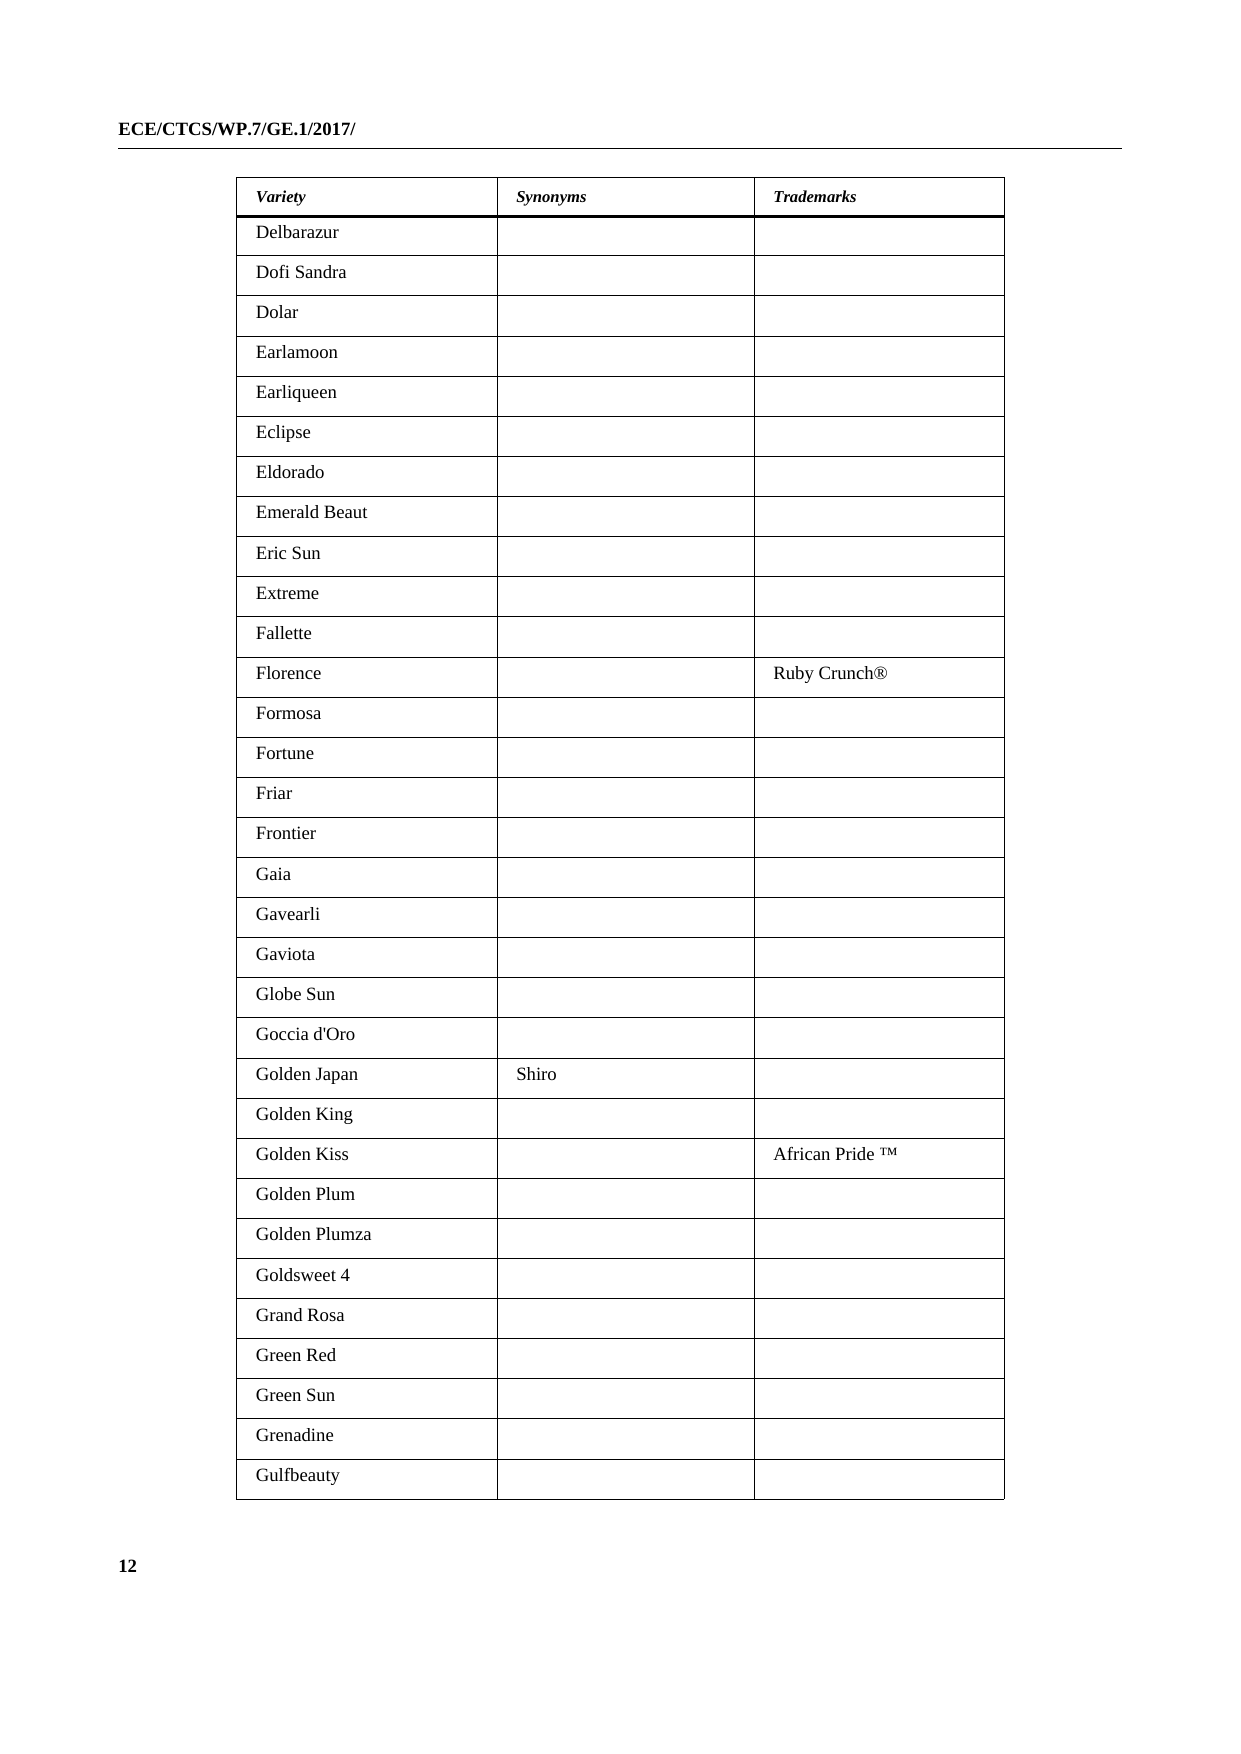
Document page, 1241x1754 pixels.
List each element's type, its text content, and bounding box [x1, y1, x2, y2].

table_cell Goldsweet 4 [237, 1259, 497, 1298]
table_cell [498, 417, 754, 456]
table_cell [498, 978, 754, 1017]
table_cell Eclipse [237, 417, 497, 456]
table_cell [498, 1419, 754, 1458]
table_cell [498, 1179, 754, 1218]
table_cell [755, 457, 1004, 496]
table_cell Earlamoon [237, 337, 497, 376]
table_cell Eric Sun [237, 537, 497, 576]
table_cell [498, 818, 754, 857]
table_cell Extreme [237, 577, 497, 616]
table_cell [755, 898, 1004, 937]
table_cell [498, 337, 754, 376]
table_cell [498, 938, 754, 977]
table_cell Delbarazur [237, 218, 497, 255]
table_cell Green Sun [237, 1379, 497, 1418]
table_cell [755, 577, 1004, 616]
table_cell [755, 858, 1004, 897]
table_cell [755, 1419, 1004, 1458]
table_cell Gaia [237, 858, 497, 897]
table_header Trademarks [755, 178, 1004, 215]
table_cell Gulfbeauty [237, 1460, 497, 1498]
table_cell [498, 577, 754, 616]
table_cell [755, 1099, 1004, 1138]
table_cell [755, 617, 1004, 656]
table_cell [755, 497, 1004, 536]
table_cell Green Red [237, 1339, 497, 1378]
table_cell [498, 537, 754, 576]
table_cell [755, 1179, 1004, 1218]
table_cell [755, 1379, 1004, 1418]
table_cell [755, 738, 1004, 777]
table_cell [498, 1018, 754, 1057]
table_cell Eldorado [237, 457, 497, 496]
table_header Variety [237, 178, 497, 215]
table_cell [498, 698, 754, 737]
table_cell [755, 978, 1004, 1017]
table_cell [755, 337, 1004, 376]
table_cell [498, 1099, 754, 1138]
table_cell Dolar [237, 296, 497, 336]
table_cell Grenadine [237, 1419, 497, 1458]
table_cell [498, 457, 754, 496]
table_cell Earliqueen [237, 377, 497, 416]
table_cell Friar [237, 778, 497, 817]
table_cell [755, 818, 1004, 857]
table_cell Golden [237, 1179, 497, 1218]
table_cell [498, 617, 754, 656]
table_cell Goccia d'Oro [237, 1018, 497, 1057]
table_cell [498, 1379, 754, 1418]
table_cell Fallette [237, 617, 497, 656]
table_cell [755, 1339, 1004, 1378]
table_cell African Pride ™ [755, 1139, 1004, 1178]
table_cell [755, 698, 1004, 737]
table_cell Emerald Beaut [237, 497, 497, 536]
table_cell [498, 1219, 754, 1258]
table_cell Frontier [237, 818, 497, 857]
table_cell [755, 1219, 1004, 1258]
table_cell [498, 898, 754, 937]
table_cell Shiro [498, 1059, 754, 1097]
table_cell Fortune [237, 738, 497, 777]
table_cell [498, 256, 754, 295]
table_cell [237, 658, 497, 696]
table_cell [755, 1259, 1004, 1298]
table_cell [755, 377, 1004, 416]
table_cell [755, 218, 1004, 255]
table_cell [498, 1460, 754, 1498]
table_cell Golden Plumza [237, 1219, 497, 1258]
table_cell Gavearli [237, 898, 497, 937]
table_cell [237, 698, 497, 737]
table_cell [498, 1339, 754, 1378]
table_cell [755, 1059, 1004, 1097]
table_cell [755, 938, 1004, 977]
table_cell [498, 296, 754, 336]
table_cell [498, 1259, 754, 1298]
table_cell Golden King [237, 1099, 497, 1138]
table_cell [498, 738, 754, 777]
table_cell [498, 377, 754, 416]
table_cell [755, 1018, 1004, 1057]
table_cell [498, 1299, 754, 1338]
table_cell [755, 417, 1004, 456]
table_cell Grand [237, 1299, 497, 1338]
table_cell Dofi Sandra [237, 256, 497, 295]
table_cell Globe Sun [237, 978, 497, 1017]
table_cell [755, 1299, 1004, 1338]
table_cell [498, 1139, 754, 1178]
table_cell Golden [237, 1059, 497, 1097]
table_cell Golden Kiss [237, 1139, 497, 1178]
table_header Synonyms [498, 178, 754, 215]
table_cell [755, 537, 1004, 576]
table_cell [498, 778, 754, 817]
table_cell [498, 218, 754, 255]
table_cell [755, 256, 1004, 295]
table_cell [755, 778, 1004, 817]
table_cell [498, 858, 754, 897]
table_cell [755, 1460, 1004, 1498]
table_cell [498, 658, 754, 696]
table_cell [755, 296, 1004, 336]
table_cell Ruby Crunch® [755, 658, 1004, 696]
table_cell Gaviota [237, 938, 497, 977]
table_cell [498, 497, 754, 536]
